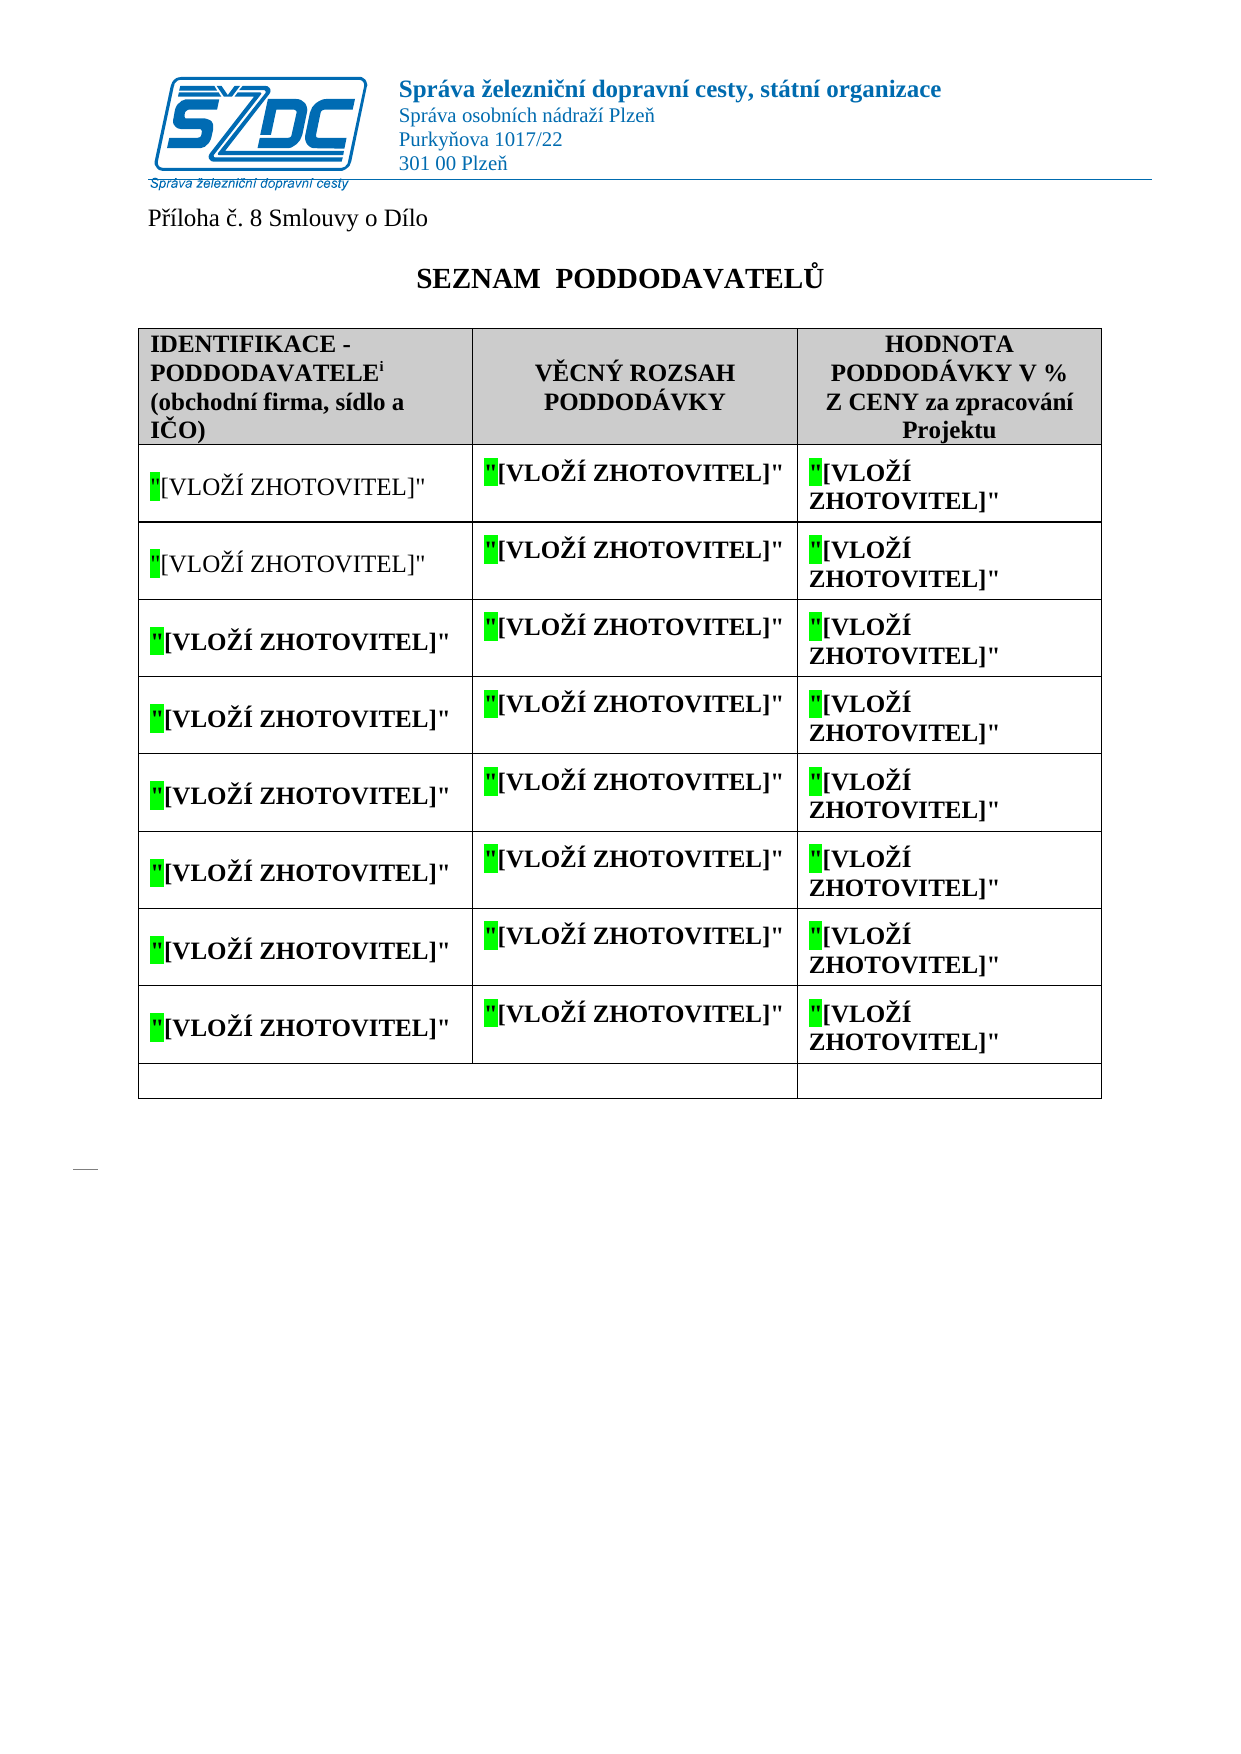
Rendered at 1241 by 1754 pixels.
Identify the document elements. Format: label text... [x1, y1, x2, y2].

table_cell [139, 754, 472, 831]
table_cell [139, 1064, 797, 1098]
table_cell [798, 909, 1101, 985]
table_cell [798, 600, 1101, 676]
table_cell [798, 832, 1101, 908]
table_cell [139, 445, 472, 521]
table_cell [473, 677, 797, 753]
table_header VĚCNÝ ROZSAH PODDODÁVKY [473, 329, 797, 444]
table_cell [798, 1064, 1101, 1098]
table_header IDENTIFIKACE - PODDODAVATELE (obchodní firma, sídlo a IČO) [139, 329, 472, 444]
text Příloha č. 8 Smlouvy o Dílo [148, 203, 1093, 232]
table_cell [473, 445, 797, 521]
table_cell [798, 445, 1101, 521]
text SEZNAM PODDODAVATELŮ [148, 261, 1093, 294]
table_cell [473, 832, 797, 908]
table_cell [473, 986, 797, 1062]
table_cell [139, 677, 472, 753]
table_cell [798, 523, 1101, 599]
table_cell [139, 523, 472, 599]
table_cell [139, 832, 472, 908]
table_cell [473, 523, 797, 599]
table_cell [798, 986, 1101, 1062]
table_cell [139, 986, 472, 1062]
table_cell [798, 677, 1101, 753]
table_cell [473, 909, 797, 985]
table_cell [139, 909, 472, 985]
table_cell [473, 600, 797, 676]
table_cell [139, 600, 472, 676]
table_cell [473, 754, 797, 831]
table_cell [798, 754, 1101, 831]
table_header HODNOTA PODDODÁVKY V % Z CENY za zpracování Projektu [798, 329, 1101, 444]
